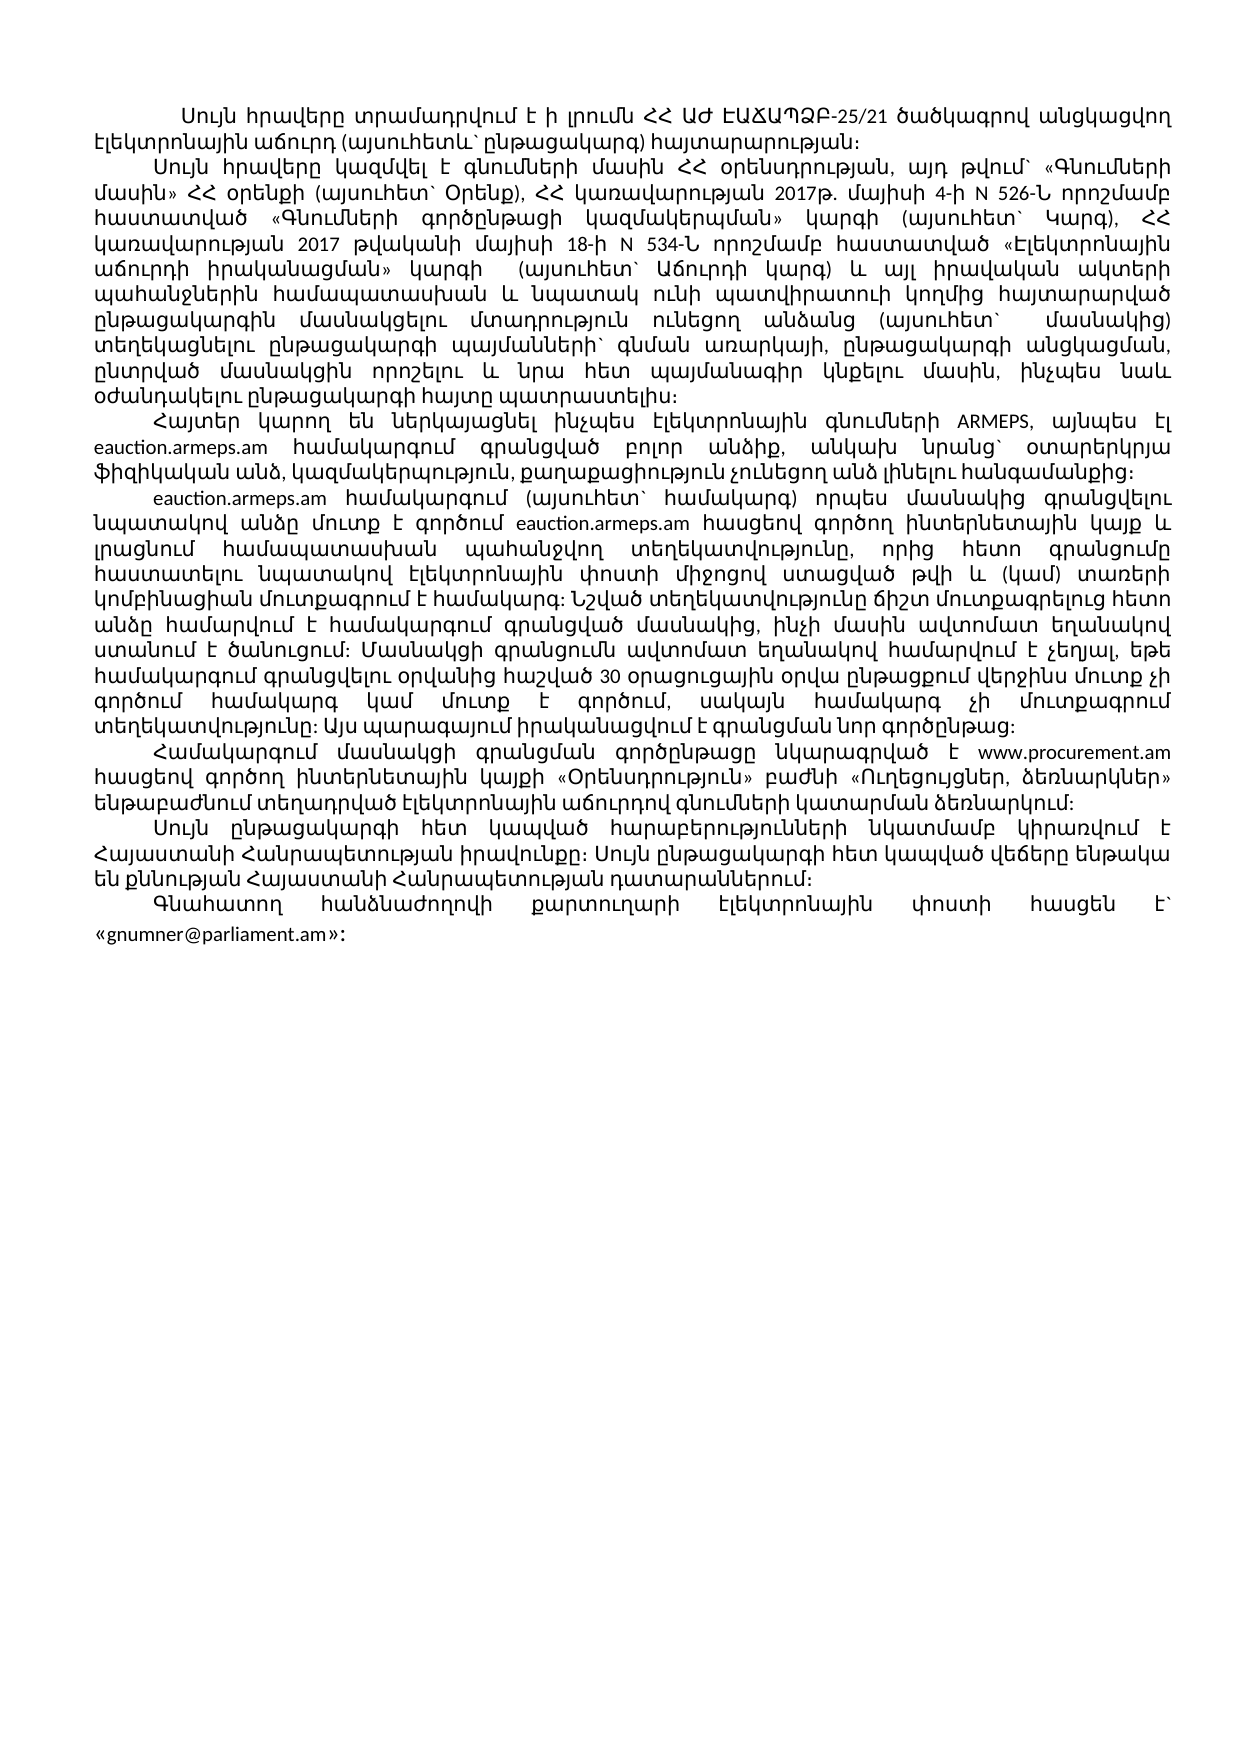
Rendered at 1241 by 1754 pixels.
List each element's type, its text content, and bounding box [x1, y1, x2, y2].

text Հայտեր կարող են ներկայացնել ինչպես էլեկտրոնային գնումների ARMEPS, այնպես էլ eauction.armeps.am համակարգում գրանցված բոլոր անձիք, անկախ նրանց` օտարերկրյա ֆիզիկական անձ, կազմակերպություն, քաղաքացիություն չունեցող անձ լինելու հանգամանքից։ [94, 409, 1171, 485]
text Սույն ընթացակարգի հետ կապված հարաբերությունների նկատմամբ կիրառվում է Հայաստանի Հանրապետության իրավունքը։ Սույն ընթացակարգի հետ կապված վեճերը ենթակա են քննության Հայաստանի Հանրապետության դատարաններում։ [94, 815, 1171, 892]
text Սույն հրավերը կազմվել է գնումների մասին ՀՀ օրենսդրության, այդ թվում` «Գնումների մասին» ՀՀ օրենքի (այսուհետ` Օրենք), ՀՀ կառավարության 2017թ. մայիսի 4-ի N 526-Ն որոշմամբ հաստատված «Գնումների գործընթացի կազմակերպման» կարգի (այսուհետ` Կարգ), ՀՀ կառավարության 2017 թվականի մայիսի 18-ի N 534-Ն որոշմամբ հաստատված «Էլեկտրոնային աճուրդի իրականացման» կարգի (այսուհետ` Աճուրդի կարգ) և այլ իրավական ակտերի պահանջներին համապատասխան և նպատակ ունի պատվիրատուի կողմից հայտարարված ընթացակարգին մասնակցելու մտադրություն ունեցող անձանց (այսուհետ` մասնակից) տեղեկացնելու ընթացակարգի պայմանների` գնման առարկայի, ընթացակարգի անցկացման, ընտրված մասնակցին որոշելու և նրա հետ պայմանագիր կնքելու մասին, ինչպես նաև օժանդակելու ընթացակարգի հայտը պատրաստելիս։ [94, 154, 1171, 409]
text Գնահատող հանձնաժողովի քարտուղարի էլեկտրոնային փոստի հասցեն է` «gnumner@parliament.am»: [94, 892, 1171, 948]
text eauction.armeps.am համակարգում (այսուհետ` համակարգ) որպես մասնակից գրանցվելու նպատակով անձը մուտք է գործում eauction.armeps.am հասցեով գործող ինտերնետային կայք և լրացնում համապատասխան պահանջվող տեղեկատվությունը, որից հետո գրանցումը հաստատելու նպատակով էլեկտրոնային փոստի միջոցով ստացված թվի և (կամ) տառերի կոմբինացիան մուտքագրում է համակարգ: Նշված տեղեկատվությունը ճիշտ մուտքագրելուց հետո անձը համարվում է համակարգում գրանցված մասնակից, ինչի մասին ավտոմատ եղանակով ստանում է ծանուցում: Մասնակցի գրանցումն ավտոմատ եղանակով համարվում է չեղյալ, եթե համակարգում գրանցվելու օրվանից հաշված 30 օրացուցային օրվա ընթացքում վերջինս մուտք չի գործում համակարգ կամ մուտք է գործում, սակայն համակարգ չի մուտքագրում տեղեկատվությունը: Այս պարագայում իրականացվում է գրանցման նոր գործընթաց: [94, 485, 1171, 739]
text Համակարգում մասնակցի գրանցման գործընթացը նկարագրված է www.procurement.am հասցեով գործող ինտերնետային կայքի «Օրենսդրություն» բաժնի «Ուղեցույցներ, ձեռնարկներ» ենթաբաժնում տեղադրված էլեկտրոնային աճուրդով գնումների կատարման ձեռնարկում: [94, 739, 1171, 815]
text Սույն հրավերը տրամադրվում է ի լրումն ՀՀ ԱԺ ԷԱՃԱՊՁԲ-25/21 ծածկագրով անցկացվող էլեկտրոնային աճուրդ (այսուհետև` ընթացակարգ) հայտարարության։ [94, 104, 1171, 154]
